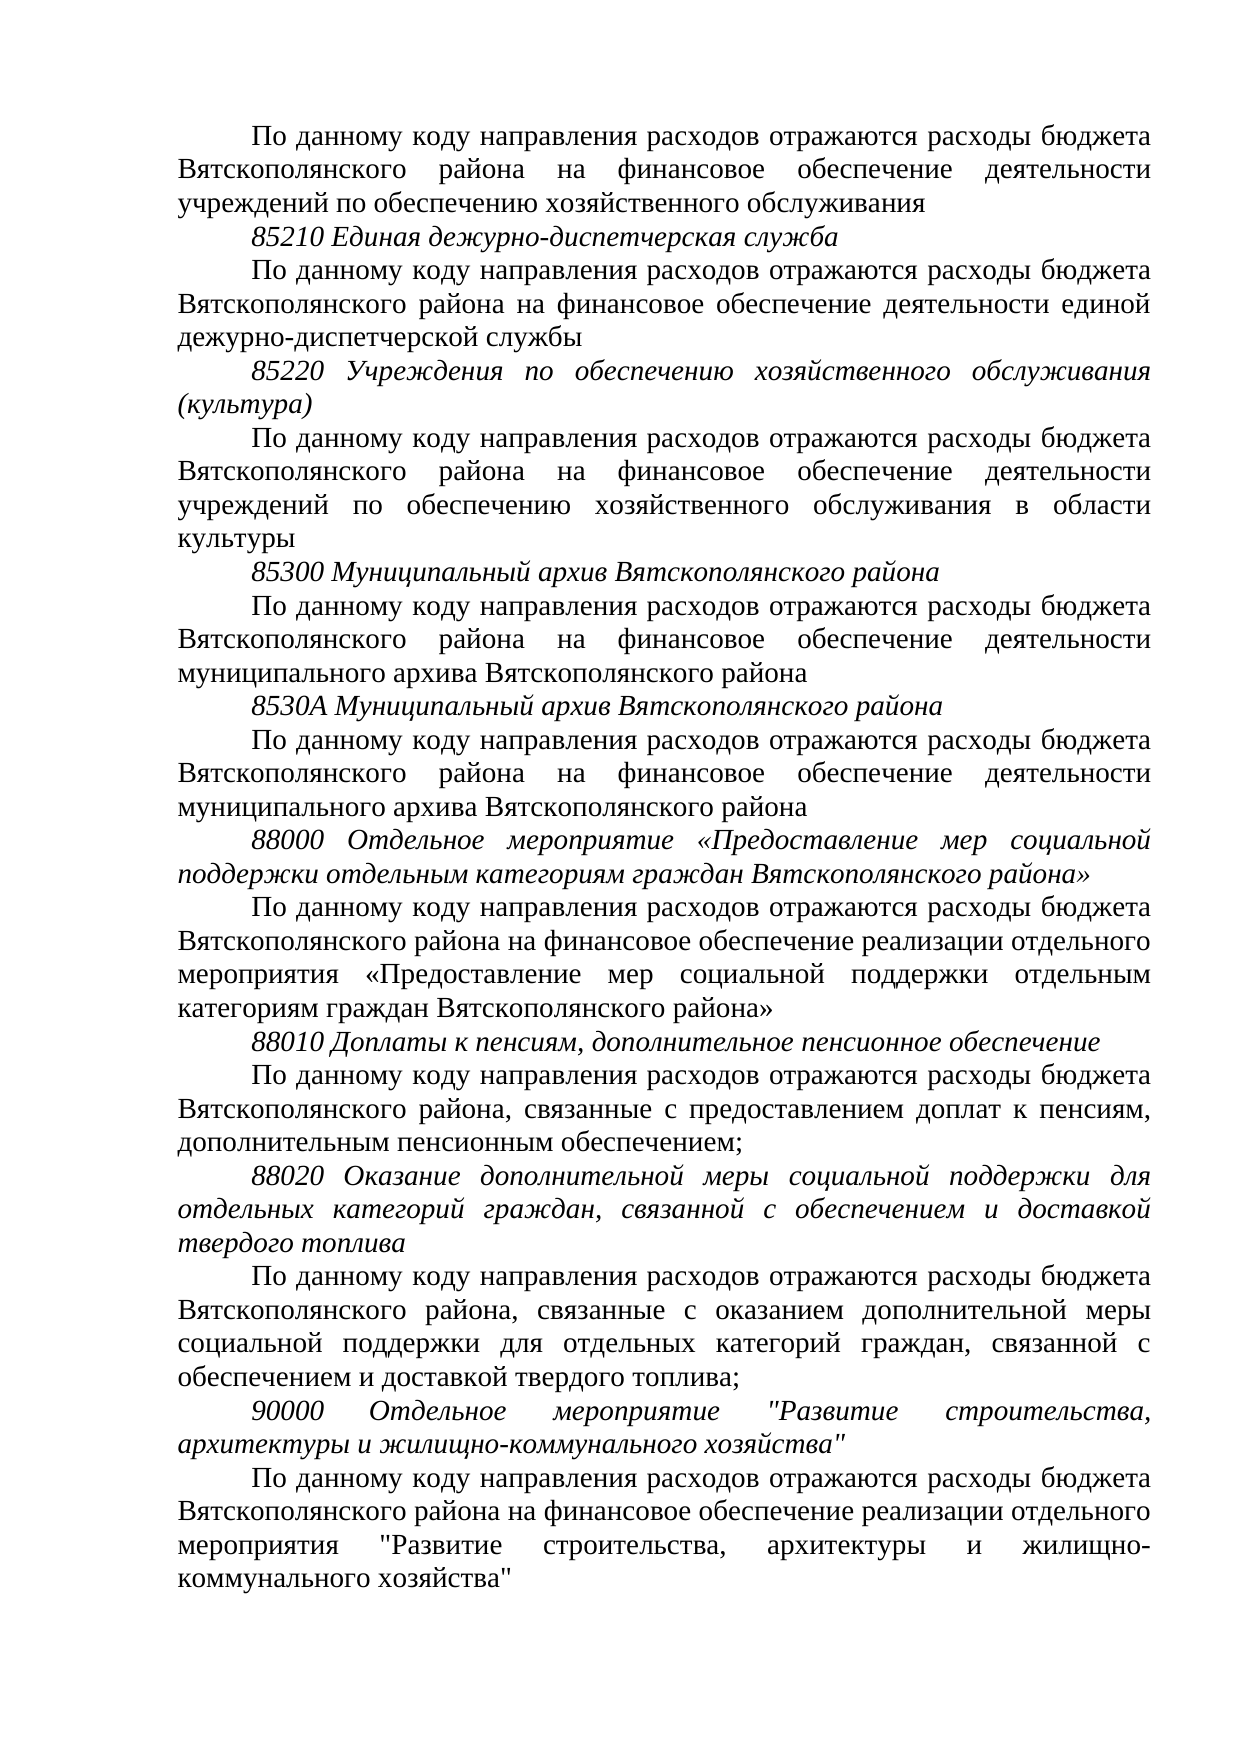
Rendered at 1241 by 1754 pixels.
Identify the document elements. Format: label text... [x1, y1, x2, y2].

text По данному коду направления расходов отражаются расходы бюджета Вятскополянского района на финансовое обеспечение реализации отдельного мероприятия "Развитие строительства, архитектуры и жилищно-коммунального хозяйства" [177, 1460, 1152, 1594]
text По данному коду направления расходов отражаются расходы бюджета Вятскополянского района на финансовое обеспечение деятельности муниципального архива Вятскополянского района [177, 722, 1152, 822]
text 88010 Доплаты к пенсиям, дополнительное пенсионное обеспечение [177, 1024, 1152, 1057]
text 88020 Оказание дополнительной меры социальной поддержки для отдельных категорий граждан, связанной с обеспечением и доставкой твердого топлива [177, 1158, 1152, 1258]
text 8530А Муниципальный архив Вятскополянского района [177, 688, 1152, 722]
text По данному коду направления расходов отражаются расходы бюджета Вятскополянского района на финансовое обеспечение деятельности единой дежурно-диспетчерской службы [177, 252, 1152, 353]
text 85300 Муниципальный архив Вятскополянского района [177, 554, 1152, 588]
text По данному коду направления расходов отражаются расходы бюджета Вятскополянского района на финансовое обеспечение деятельности учреждений по обеспечению хозяйственного обслуживания в области культуры [177, 420, 1152, 554]
text По данному коду направления расходов отражаются расходы бюджета Вятскополянского района на финансовое обеспечение реализации отдельного мероприятия «Предоставление мер социальной поддержки отдельным категориям граждан Вятскополянского района» [177, 889, 1152, 1024]
text 88000 Отдельное мероприятие «Предоставление мер социальной поддержки отдельным категориям граждан Вятскополянского района» [177, 822, 1152, 889]
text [177, 118, 1152, 219]
text По данному коду направления расходов отражаются расходы бюджета Вятскополянского района, связанные с оказанием дополнительной меры социальной поддержки для отдельных категорий граждан, связанной с обеспечением и доставкой твердого топлива; [177, 1258, 1152, 1393]
text 85220 Учреждения по обеспечению хозяйственного обслуживания (культура) [177, 353, 1152, 420]
text 90000 Отдельное мероприятие "Развитие строительства, архитектуры и жилищно-коммунального хозяйства" [177, 1393, 1152, 1460]
text 85210 Единая дежурно-диспетчерская служба [177, 219, 1152, 252]
text По данному коду направления расходов отражаются расходы бюджета Вятскополянского района, связанные с предоставлением доплат к пенсиям, дополнительным пенсионным обеспечением; [177, 1057, 1152, 1158]
text По данному коду направления расходов отражаются расходы бюджета Вятскополянского района на финансовое обеспечение деятельности муниципального архива Вятскополянского района [177, 588, 1152, 688]
